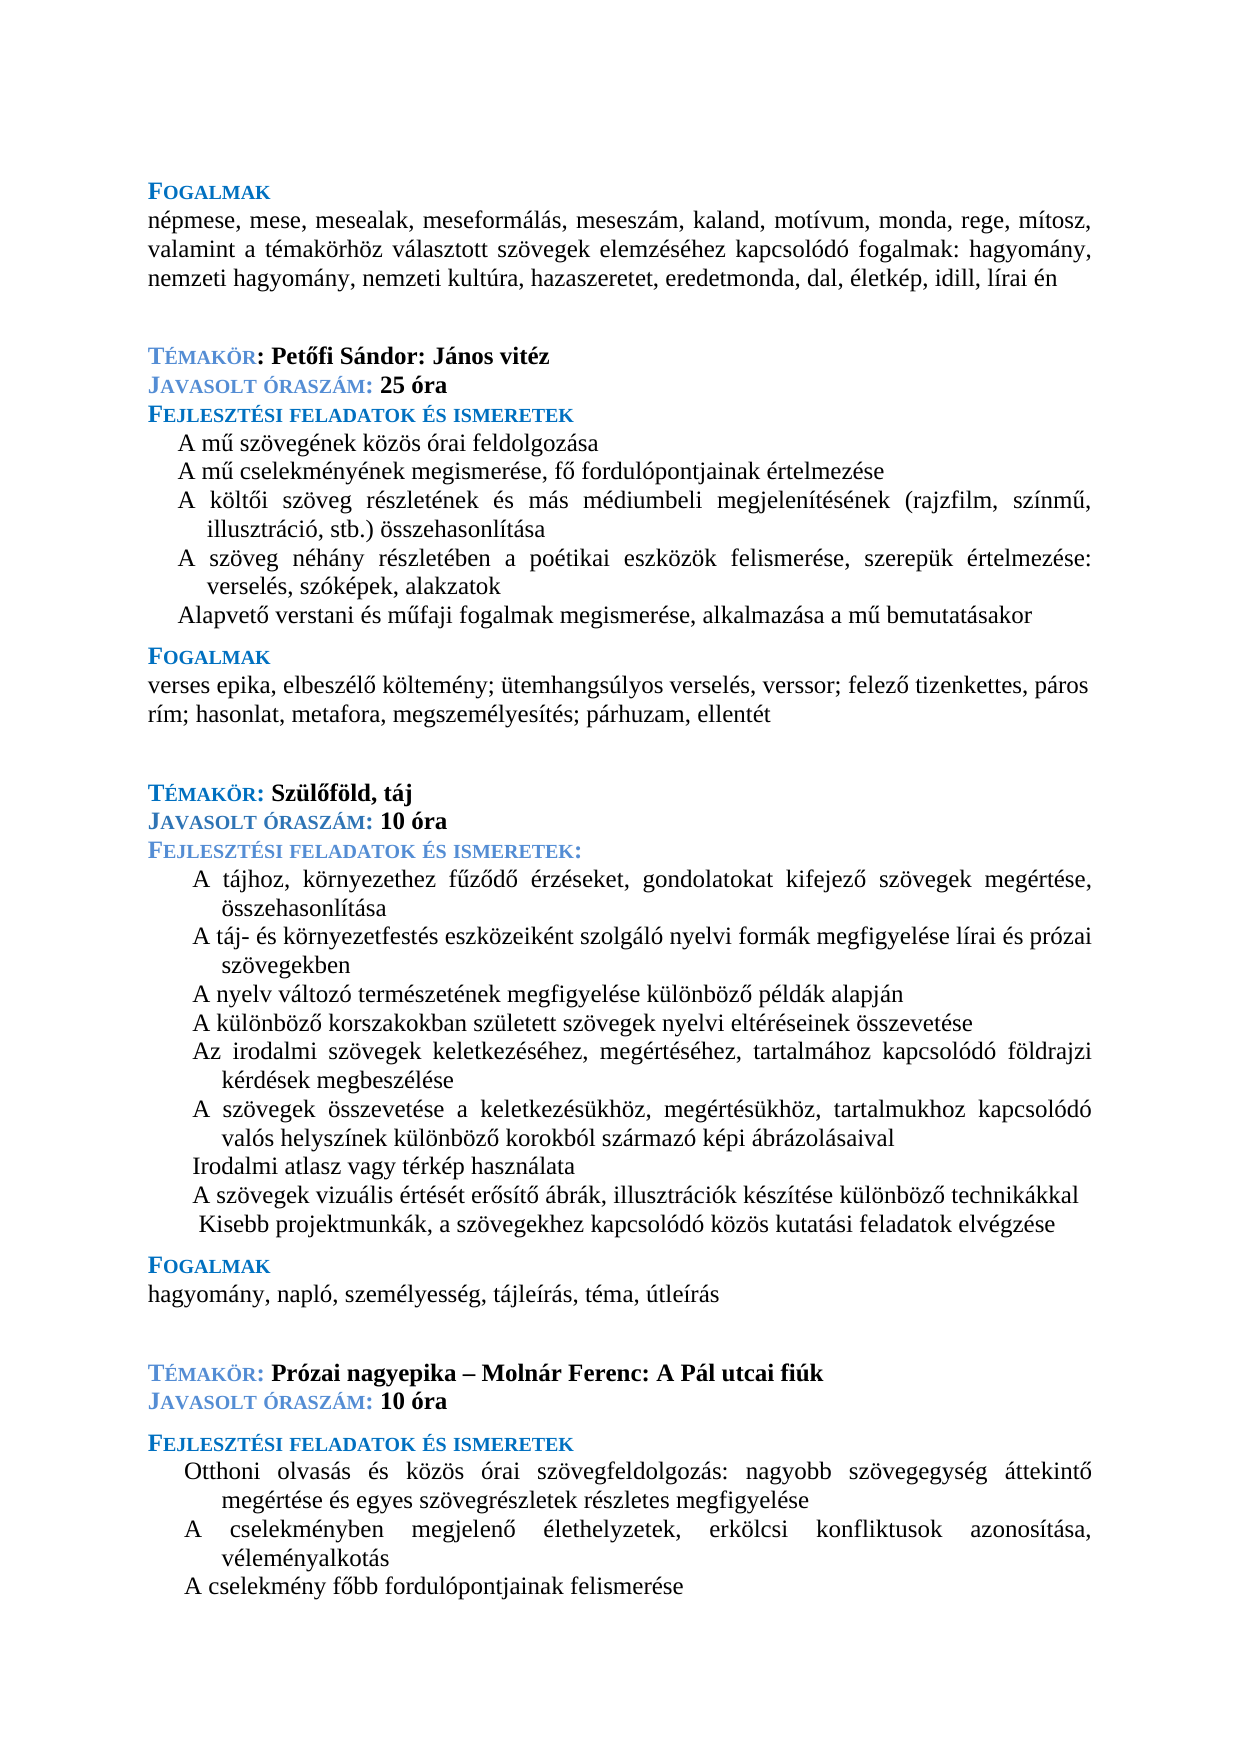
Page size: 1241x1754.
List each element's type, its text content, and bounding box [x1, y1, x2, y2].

text Fejlesztési feladatok és ismeretek [148, 399, 1093, 428]
text Fogalmak [148, 641, 1093, 670]
text Irodalmi atlasz vagy térkép használata [192, 1151, 1093, 1180]
text hagyomány, napló, személyesség, tájleírás, téma, útleírás [148, 1279, 1093, 1308]
text A táj- és környezetfestés eszközeiként szolgáló nyelvi formák megfigyelése lírai és prózai szövegekben [192, 921, 1093, 979]
text A különböző korszakokban született szövegek nyelvi eltéréseinek összevetése [192, 1008, 1093, 1036]
text Fogalmak [148, 1250, 1093, 1279]
text A nyelv változó természetének megfigyelése különböző példák alapján [192, 979, 1093, 1008]
text A cselekmény főbb fordulópontjainak felismerése [184, 1571, 1093, 1600]
text A tájhoz, környezethez fűződő érzéseket, gondolatokat kifejező szövegek megértése, összehasonlítása [192, 864, 1093, 921]
text népmese, mese, mesealak, meseformálás, meseszám, kaland, motívum, monda, rege, mítosz, valamint a témakörhöz választott szövegek elemzéséhez kapcsolódó fogalmak: hagyomány, nemzeti hagyomány, nemzeti kultúra, hazaszeretet, eredetmonda, dal, életkép, idill, lírai én [148, 205, 1093, 291]
text Javasolt óraszám: 25 óra [148, 370, 1093, 399]
text Témakör: Petőfi Sándor: János vitéz [148, 341, 1093, 370]
text A költői szöveg részletének és más médiumbeli megjelenítésének (rajzfilm, színmű, illusztráció, stb.) összehasonlítása [177, 485, 1093, 543]
text A szöveg néhány részletében a poétikai eszközök felismerése, szerepük értelmezése: verselés, szóképek, alakzatok [177, 543, 1093, 600]
text A szövegek összevetése a keletkezésükhöz, megértésükhöz, tartalmukhoz kapcsolódó valós helyszínek különböző korokból származó képi ábrázolásaival [192, 1094, 1093, 1151]
text A mű szövegének közös órai feldolgozása [177, 428, 1093, 456]
text Javasolt óraszám: 10 óra [148, 1386, 1093, 1415]
text verses epika, elbeszélő költemény; ütemhangsúlyos verselés, verssor; felező tizenkettes, páros rím; hasonlat, metafora, megszemélyesítés; párhuzam, ellentét [148, 670, 1093, 728]
text Fogalmak [148, 176, 1093, 205]
text Otthoni olvasás és közös órai szövegfeldolgozás: nagyobb szövegegység áttekintő megértése és egyes szövegrészletek részletes megfigyelése [184, 1456, 1093, 1514]
text Fejlesztési feladatok és ismeretek: [148, 835, 1093, 864]
text Témakör: Prózai nagyepika – Molnár Ferenc: A Pál utcai fiúk [148, 1358, 1093, 1386]
text Alapvető verstani és műfaji fogalmak megismerése, alkalmazása a mű bemutatásakor [177, 600, 1093, 629]
text Javasolt óraszám: 10 óra [148, 806, 1093, 835]
text Fejlesztési feladatok és ismeretek [148, 1428, 1093, 1456]
text Témakör: Szülőföld, táj [148, 778, 1093, 806]
text Kisebb projektmunkák, a szövegekhez kapcsolódó közös kutatási feladatok elvégzése [192, 1209, 1093, 1238]
text Az irodalmi szövegek keletkezéséhez, megértéséhez, tartalmához kapcsolódó földrajzi kérdések megbeszélése [192, 1036, 1093, 1094]
text A mű cselekményének megismerése, fő fordulópontjainak értelmezése [177, 456, 1093, 485]
text A cselekményben megjelenő élethelyzetek, erkölcsi konfliktusok azonosítása, véleményalkotás [184, 1514, 1093, 1571]
text A szövegek vizuális értését erősítő ábrák, illusztrációk készítése különböző technikákkal [192, 1180, 1093, 1209]
